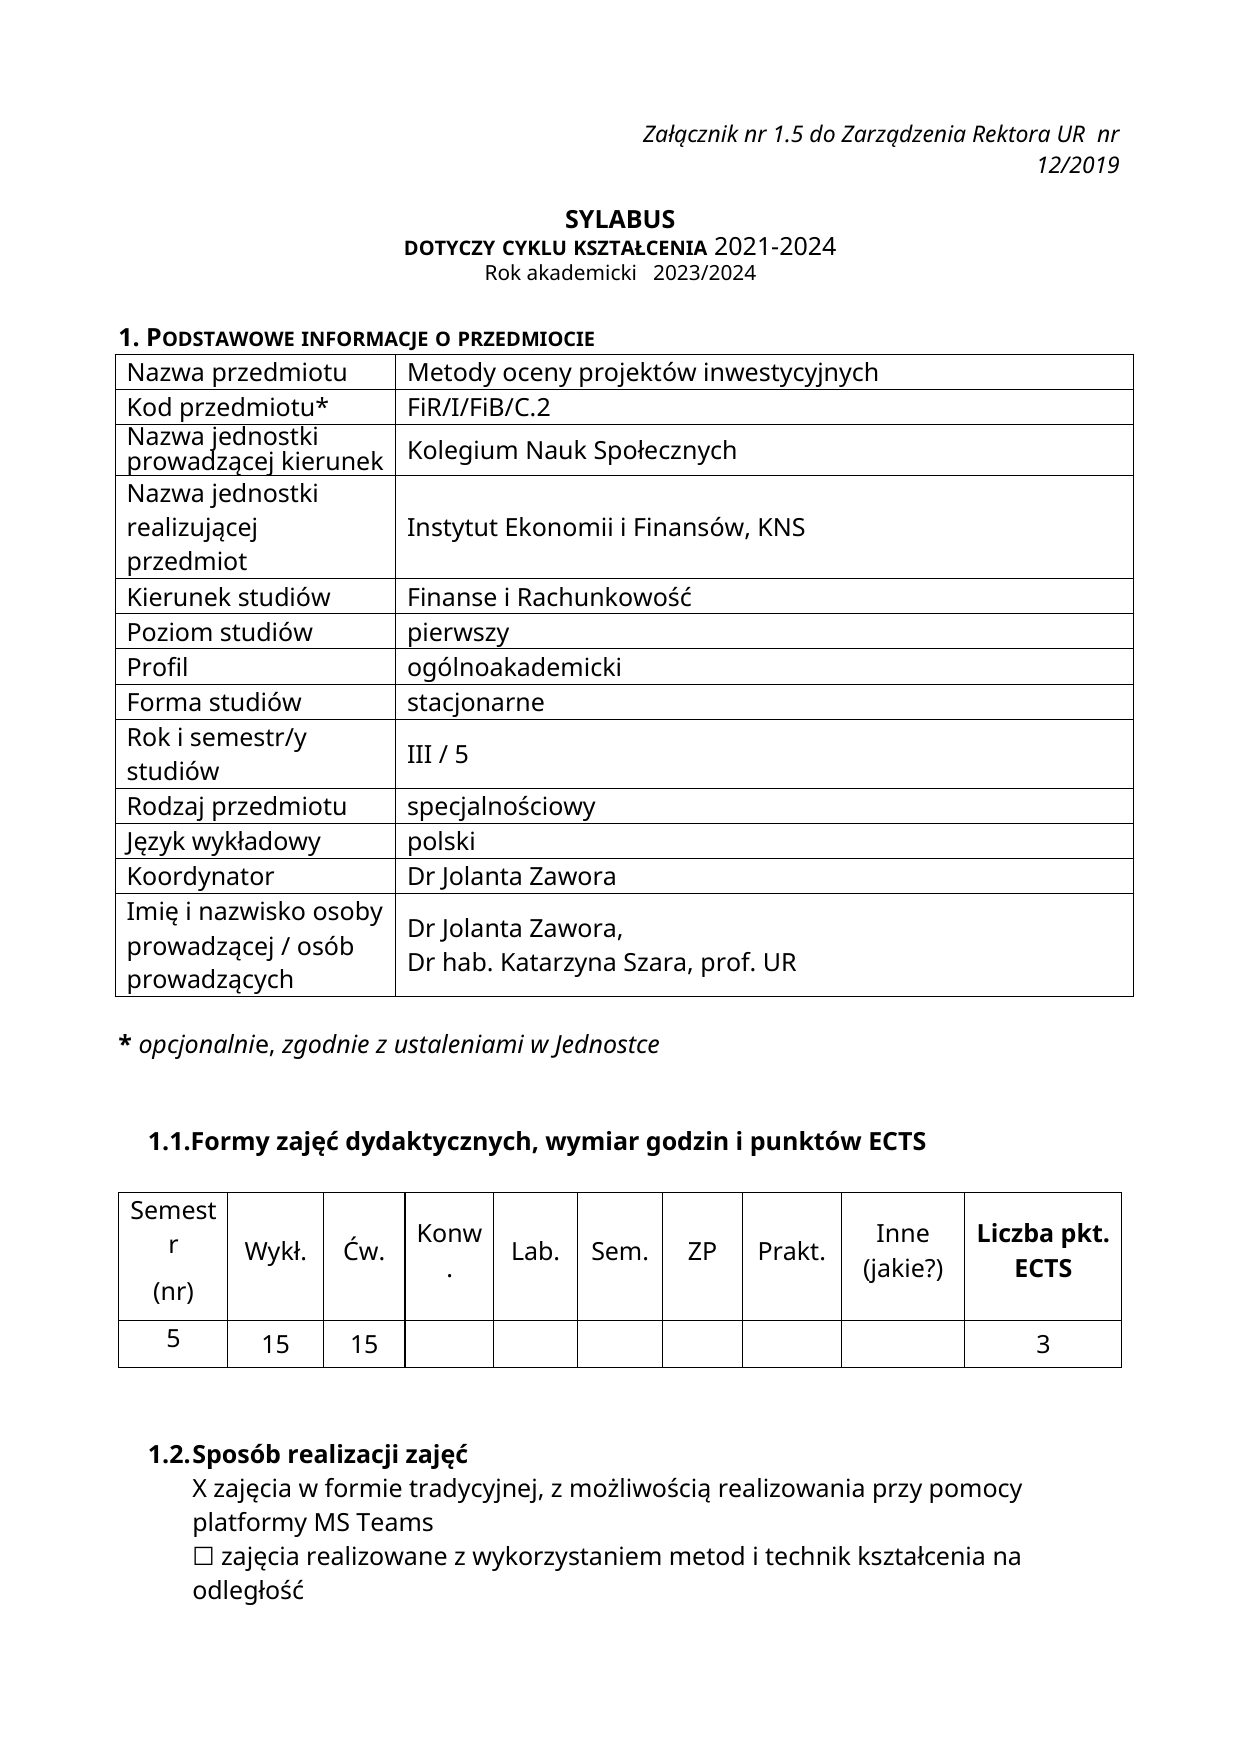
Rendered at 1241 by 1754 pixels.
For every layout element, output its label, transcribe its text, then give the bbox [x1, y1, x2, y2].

text ☐ zajęcia realizowane z wykorzystaniem metod i technik kształcenia na odległość [192, 1539, 1122, 1607]
table_cell III / 5 [396, 720, 1133, 788]
table_cell FiR/I/FiB/C.2 [396, 390, 1133, 424]
table_header Wykł. [228, 1193, 323, 1320]
table_header Metody oceny projektów inwestycyjnych [396, 355, 1133, 389]
text 1. Podstawowe informacje o przedmiocie [118, 319, 1122, 354]
table_cell Koordynator [116, 859, 395, 893]
table_cell Nazwa jednostki realizującej przedmiot [116, 476, 395, 578]
table_header Prakt. [743, 1193, 841, 1320]
table_cell Kierunek studiów [116, 579, 395, 613]
table_cell Rodzaj przedmiotu [116, 789, 395, 823]
table_cell Instytut Ekonomii i Finansów, KNS [396, 476, 1133, 578]
table_cell Język wykładowy [116, 824, 395, 858]
text 1.2. Sposób realizacji zajęć [148, 1436, 1122, 1471]
table_cell pierwszy [396, 614, 1133, 648]
table_cell Rok i semestr/y studiów [116, 720, 395, 788]
table_cell [743, 1321, 841, 1367]
text 1.1.Formy zajęć dydaktycznych, wymiar godzin i punktów ECTS [148, 1124, 1122, 1158]
table_cell [842, 1321, 964, 1367]
table_cell Forma studiów [116, 685, 395, 718]
table_cell stacjonarne [396, 685, 1133, 718]
table_header Nazwa przedmiotu [116, 355, 395, 389]
table_header Sem. [578, 1193, 662, 1320]
table_cell Poziom studiów [116, 614, 395, 648]
table_cell Profil [116, 649, 395, 683]
table_cell Nazwa jednostki prowadzącej kierunek [116, 425, 395, 475]
table_cell Imię i nazwisko osoby prowadzącej / osób prowadzących [116, 894, 395, 996]
text dotyczy cyklu kształcenia 2021-2024 [118, 236, 1122, 261]
table_header Ćw. [324, 1193, 404, 1320]
table_header Inne (jakie?) [842, 1193, 964, 1320]
table_header Semestr (nr) [119, 1193, 227, 1320]
text Załącznik nr 1.5 do Zarządzenia Rektora UR nr 12/2019 [118, 118, 1122, 181]
table_header ZP [663, 1193, 742, 1320]
table_cell 15 [228, 1321, 323, 1367]
table_cell [578, 1321, 662, 1367]
table_cell polski [396, 824, 1133, 858]
text * opcjonalnie, zgodnie z ustaleniami w Jednostce [118, 1026, 1122, 1061]
table_cell 15 [324, 1321, 404, 1367]
table_cell 3 [965, 1321, 1121, 1367]
table_cell [494, 1321, 577, 1367]
table_cell Kolegium Nauk Społecznych [396, 425, 1133, 475]
table_header Konw. [406, 1193, 493, 1320]
table_cell Kod przedmiotu* [116, 390, 395, 424]
text Rok akademicki 2023/2024 [118, 261, 1122, 286]
table_cell [663, 1321, 742, 1367]
table_cell Finanse i Rachunkowość [396, 579, 1133, 613]
text SYLABUS [118, 201, 1122, 236]
table_cell Dr Jolanta Zawora, Dr hab. Katarzyna Szara, prof. UR [396, 894, 1133, 996]
table_cell [406, 1321, 493, 1367]
table_header Lab. [494, 1193, 577, 1320]
table_cell specjalnościowy [396, 789, 1133, 823]
table_cell Dr Jolanta Zawora [396, 859, 1133, 893]
table_header Liczba pkt. ECTS [965, 1193, 1121, 1320]
text X zajęcia w formie tradycyjnej, z możliwością realizowania przy pomocy platformy MS Teams [192, 1471, 1122, 1539]
table_cell ogólnoakademicki [396, 649, 1133, 683]
table_cell 5 [119, 1321, 227, 1367]
